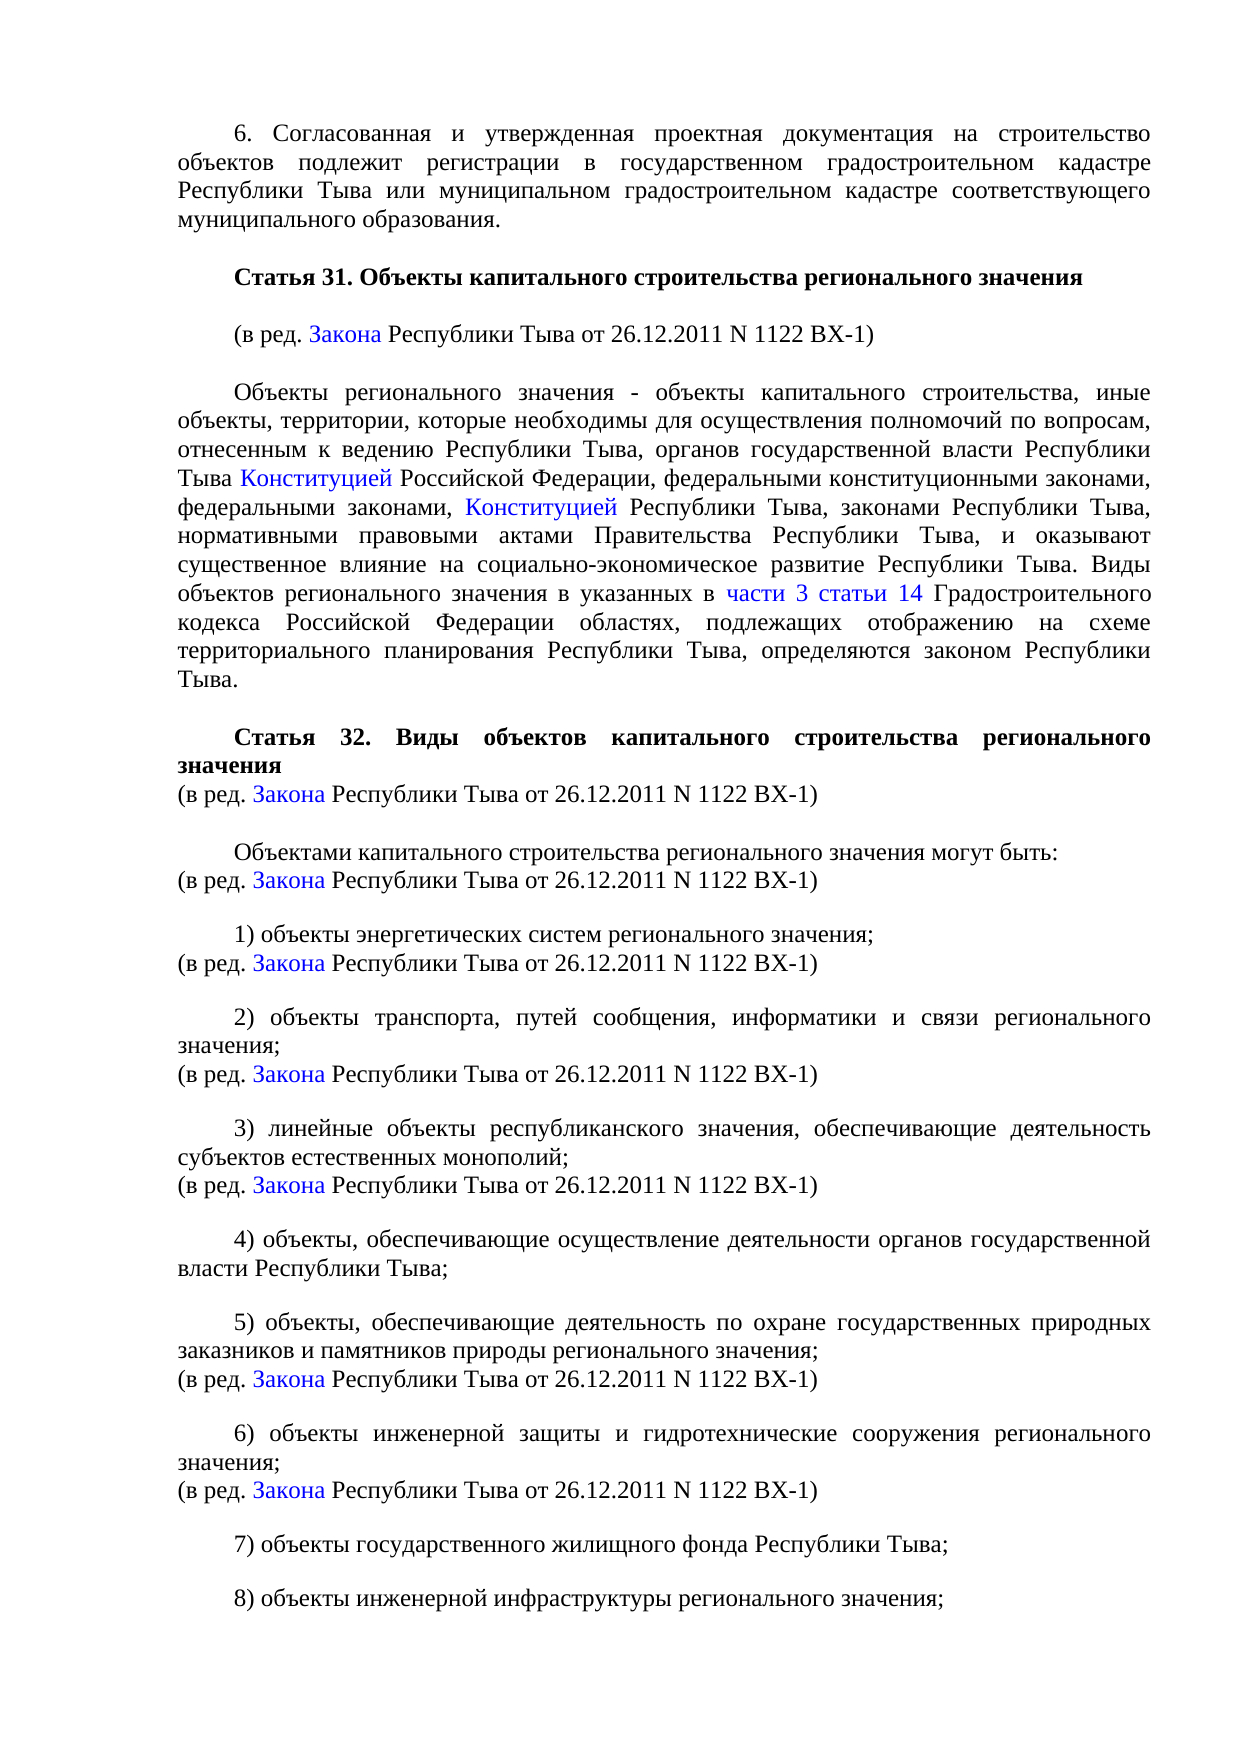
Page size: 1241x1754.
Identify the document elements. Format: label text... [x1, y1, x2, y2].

text 6. Согласованная и утвержденная проектная документация на строительство объектов подлежит регистрации в государственном градостроительном кадастре Республики Тыва или муниципальном градостроительном кадастре соответствующего муниципального образования. [177, 118, 1152, 233]
text (в ред. Закона Республики Тыва от 26.12.2011 N 1122 ВХ-1) [177, 1171, 1152, 1199]
text (в ред. Закона Республики Тыва от 26.12.2011 N 1122 ВХ-1) [177, 319, 1152, 348]
text 3) линейные объекты республиканского значения, обеспечивающие деятельность субъектов естественных монополий; [177, 1113, 1152, 1171]
text Объекты регионального значения - объекты капитального строительства, иные объекты, территории, которые необходимы для осуществления полномочий по вопросам, отнесенным к ведению Республики Тыва, органов государственной власти Республики Тыва Конституцией Российской Федерации, федеральными конституционными законами, федеральными законами, Конституцией Республики Тыва, законами Республики Тыва, нормативными правовыми актами Правительства Республики Тыва, и оказывают существенное влияние на социально-экономическое развитие Республики Тыва. Виды объектов регионального значения в указанных в части 3 статьи 14 Градостроительного кодекса Российской Федерации областях, подлежащих отображению на схеме территориального планирования Республики Тыва, определяются законом Республики Тыва. [177, 377, 1152, 693]
text (в ред. Закона Республики Тыва от 26.12.2011 N 1122 ВХ-1) [177, 1059, 1152, 1088]
text 5) объекты, обеспечивающие деятельность по охране государственных природных заказников и памятников природы регионального значения; [177, 1307, 1152, 1364]
text 6) объекты инженерной защиты и гидротехнические сооружения регионального значения; [177, 1418, 1152, 1476]
text (в ред. Закона Республики Тыва от 26.12.2011 N 1122 ВХ-1) [177, 948, 1152, 977]
text (в ред. Закона Республики Тыва от 26.12.2011 N 1122 ВХ-1) [177, 1364, 1152, 1393]
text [177, 1476, 1152, 1504]
text Объектами капитального строительства регионального значения могут быть: [177, 837, 1152, 866]
text (в ред. Закона Республики Тыва от 26.12.2011 N 1122 ВХ-1) [177, 866, 1152, 894]
text 4) объекты, обеспечивающие осуществление деятельности органов государственной власти Республики Тыва; [177, 1224, 1152, 1282]
text 7) объекты государственного жилищного фонда Республики Тыва; [177, 1529, 1152, 1558]
text 2) объекты транспорта, путей сообщения, информатики и связи регионального значения; [177, 1002, 1152, 1059]
text (в ред. Закона Республики Тыва от 26.12.2011 N 1122 ВХ-1) [177, 779, 1152, 808]
text 1) объекты энергетических систем регионального значения; [177, 919, 1152, 948]
title Статья 31. Объекты капитального строительства регионального значения [177, 262, 1152, 291]
text 8) объекты инженерной инфраструктуры регионального значения; [177, 1583, 1152, 1612]
title Статья 32. Виды объектов капитального строительства регионального значения [177, 722, 1152, 779]
